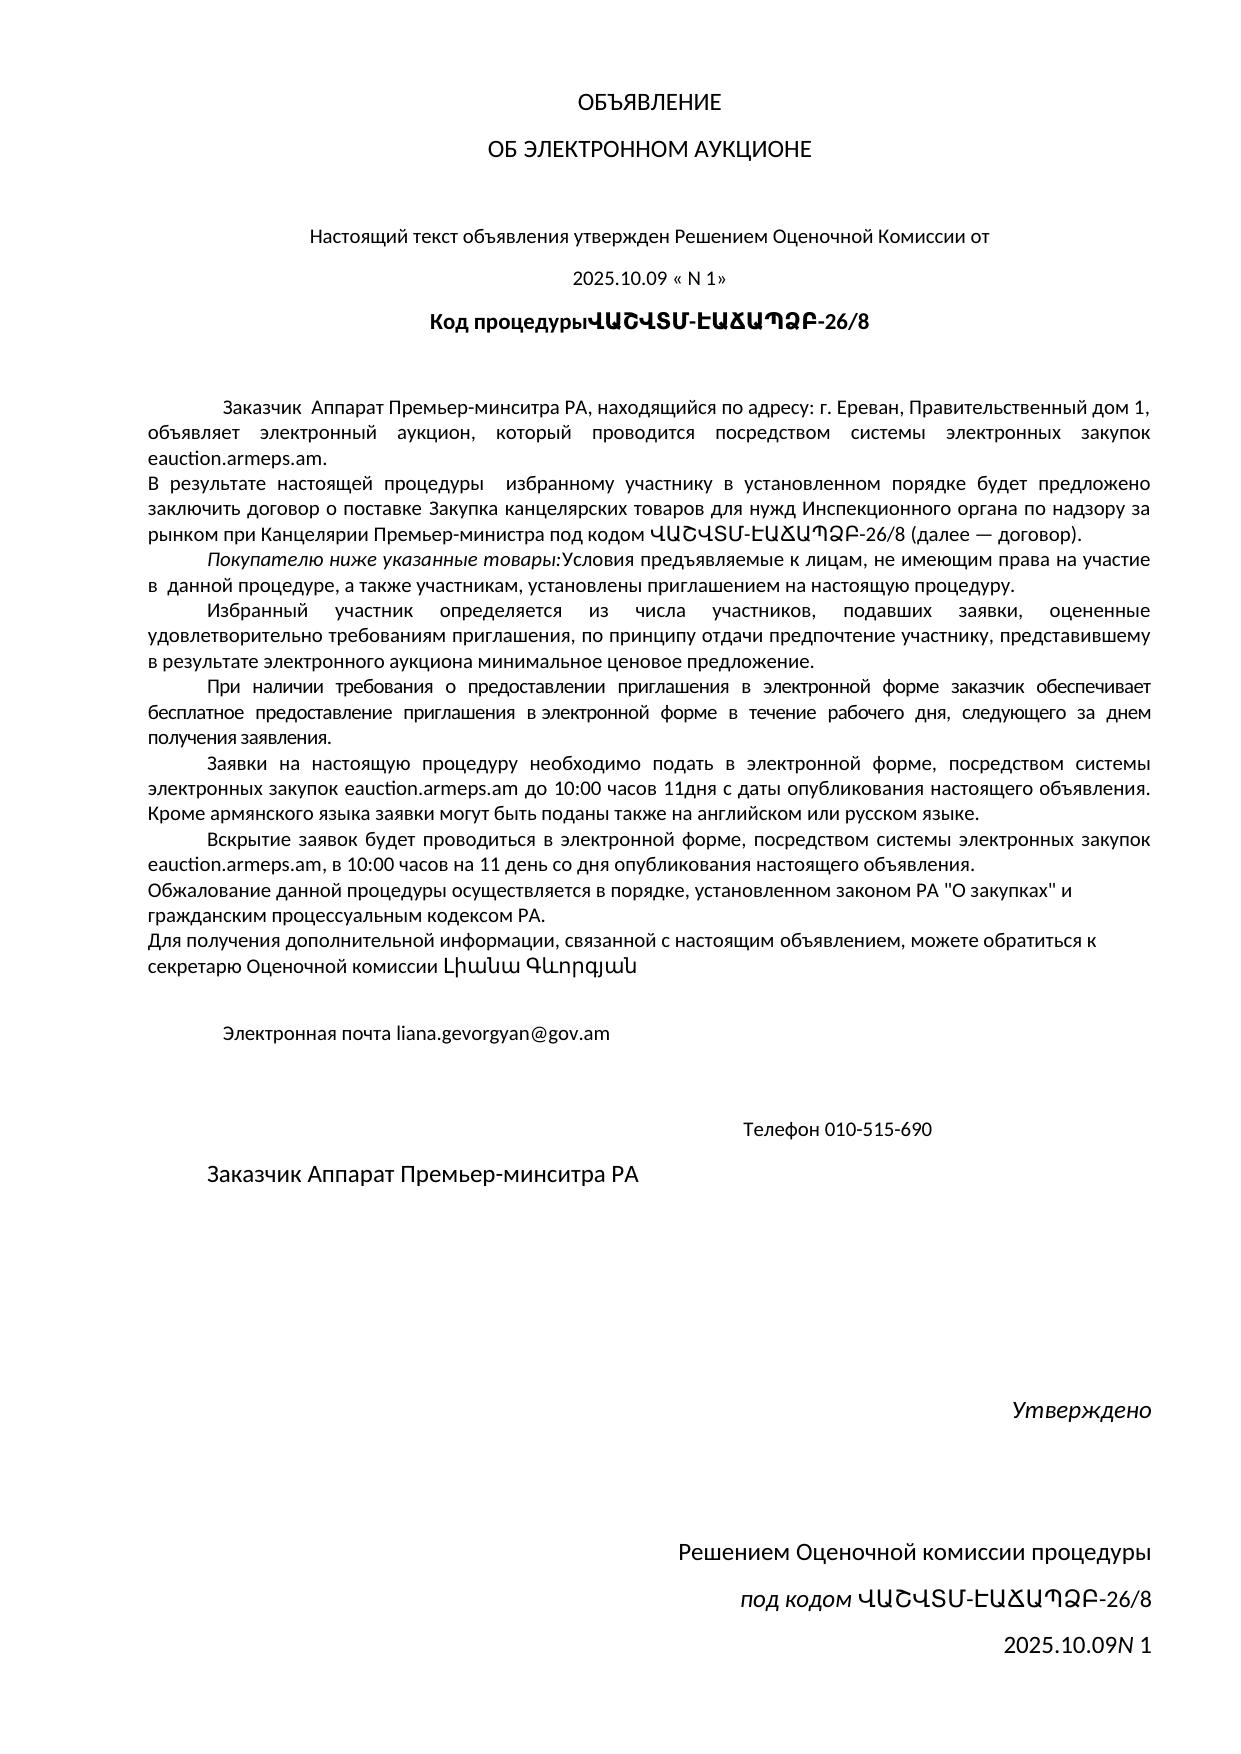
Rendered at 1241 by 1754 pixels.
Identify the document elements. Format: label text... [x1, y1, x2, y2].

text под кодом ՎԱՇՎՏՄ-ԷԱՃԱՊՁԲ-26/8 2025.10.09 N 1 [148, 1583, 1152, 1659]
text В результате настоящей процедуры избранному участнику в установленном порядке будет предложено заключить договор о поставке Закупка канцелярских товаров для нужд Инспекционного органа по надзору за рынком при Канцелярии Премьер-министра под кодом ՎԱՇՎՏՄ-ԷԱՃԱՊՁԲ-26/8 (далее — договор). [148, 470, 1152, 546]
text Настоящий текст объявления утвержден Решением Оценочной Комиссии от [148, 223, 1152, 248]
text Заказчик Аппарат Премьер-минситра РА, находящийся по адресу: г. Ереван, Правительственный дом 1, [148, 394, 1152, 419]
text Телефон 010-515-690 [325, 1063, 1152, 1142]
text При наличии требования о предоставлении приглашения в электронной форме заказчик обеспечивает бесплатное предоставление приглашения в электронной форме в течение рабочего дня, следующего за днем получения заявления. [148, 673, 1152, 750]
text Для получения дополнительной информации, связанной с настоящим объявлением, можете обратиться к секретарю Оценочной комиссии Լիանա Գևորգյան [148, 928, 1152, 978]
text Решением Оценочной комиссии процедуры [148, 1536, 1152, 1567]
text Избранный участник определяется из числа участников, подавших заявки, оцененные удовлетворительно требованиям приглашения, по принципу отдачи предпочтение участнику, представившему в результате электронного аукциона минимальное ценовое предложение. [148, 597, 1152, 673]
text Вскрытие заявок будет проводиться в электронной форме, посредством системы электронных закупок eauction.armeps.am, в 10:00 часов на 11 день со дня опубликования настоящего объявления. [148, 826, 1152, 877]
text Электронная почта liana.gevorgyan@gov.am [148, 1021, 1152, 1046]
text ОБ ЭЛЕКТРОННОМ АУКЦИОНЕ [148, 134, 1152, 164]
text ОБЪЯВЛЕНИЕ [148, 86, 1152, 117]
text Заказчик Аппарат Премьер-минситра РА [148, 1158, 1152, 1189]
text 2025.10.09 « N 1» [148, 265, 1152, 290]
text Утверждено [148, 1394, 1152, 1425]
text Обжалование данной процедуры осуществляется в порядке, установленном законом РА "О закупках" и гражданским процессуальным кодексом РА. [148, 877, 1152, 928]
text Покупателю ниже указанные товары:Условия предъявляемые к лицам, не имеющим права на участие в данной процедуре, а также участникам, установлены приглашением на настоящую процедуру. [148, 546, 1152, 597]
text Код процедурыՎԱՇՎՏՄ-ԷԱՃԱՊՁԲ-26/8 [148, 307, 1152, 335]
text объявляет электронный аукцион, который проводится посредством системы электронных закупок eauction.armeps.am. [148, 419, 1152, 470]
text Заявки на настоящую процедуру необходимо подать в электронной форме, посредством системы электронных закупок eauction.armeps.am до 10:00 часов 11дня с даты опубликования настоящего объявления. Кроме армянского языка заявки могут быть поданы также на английском или русском языке. [148, 750, 1152, 826]
